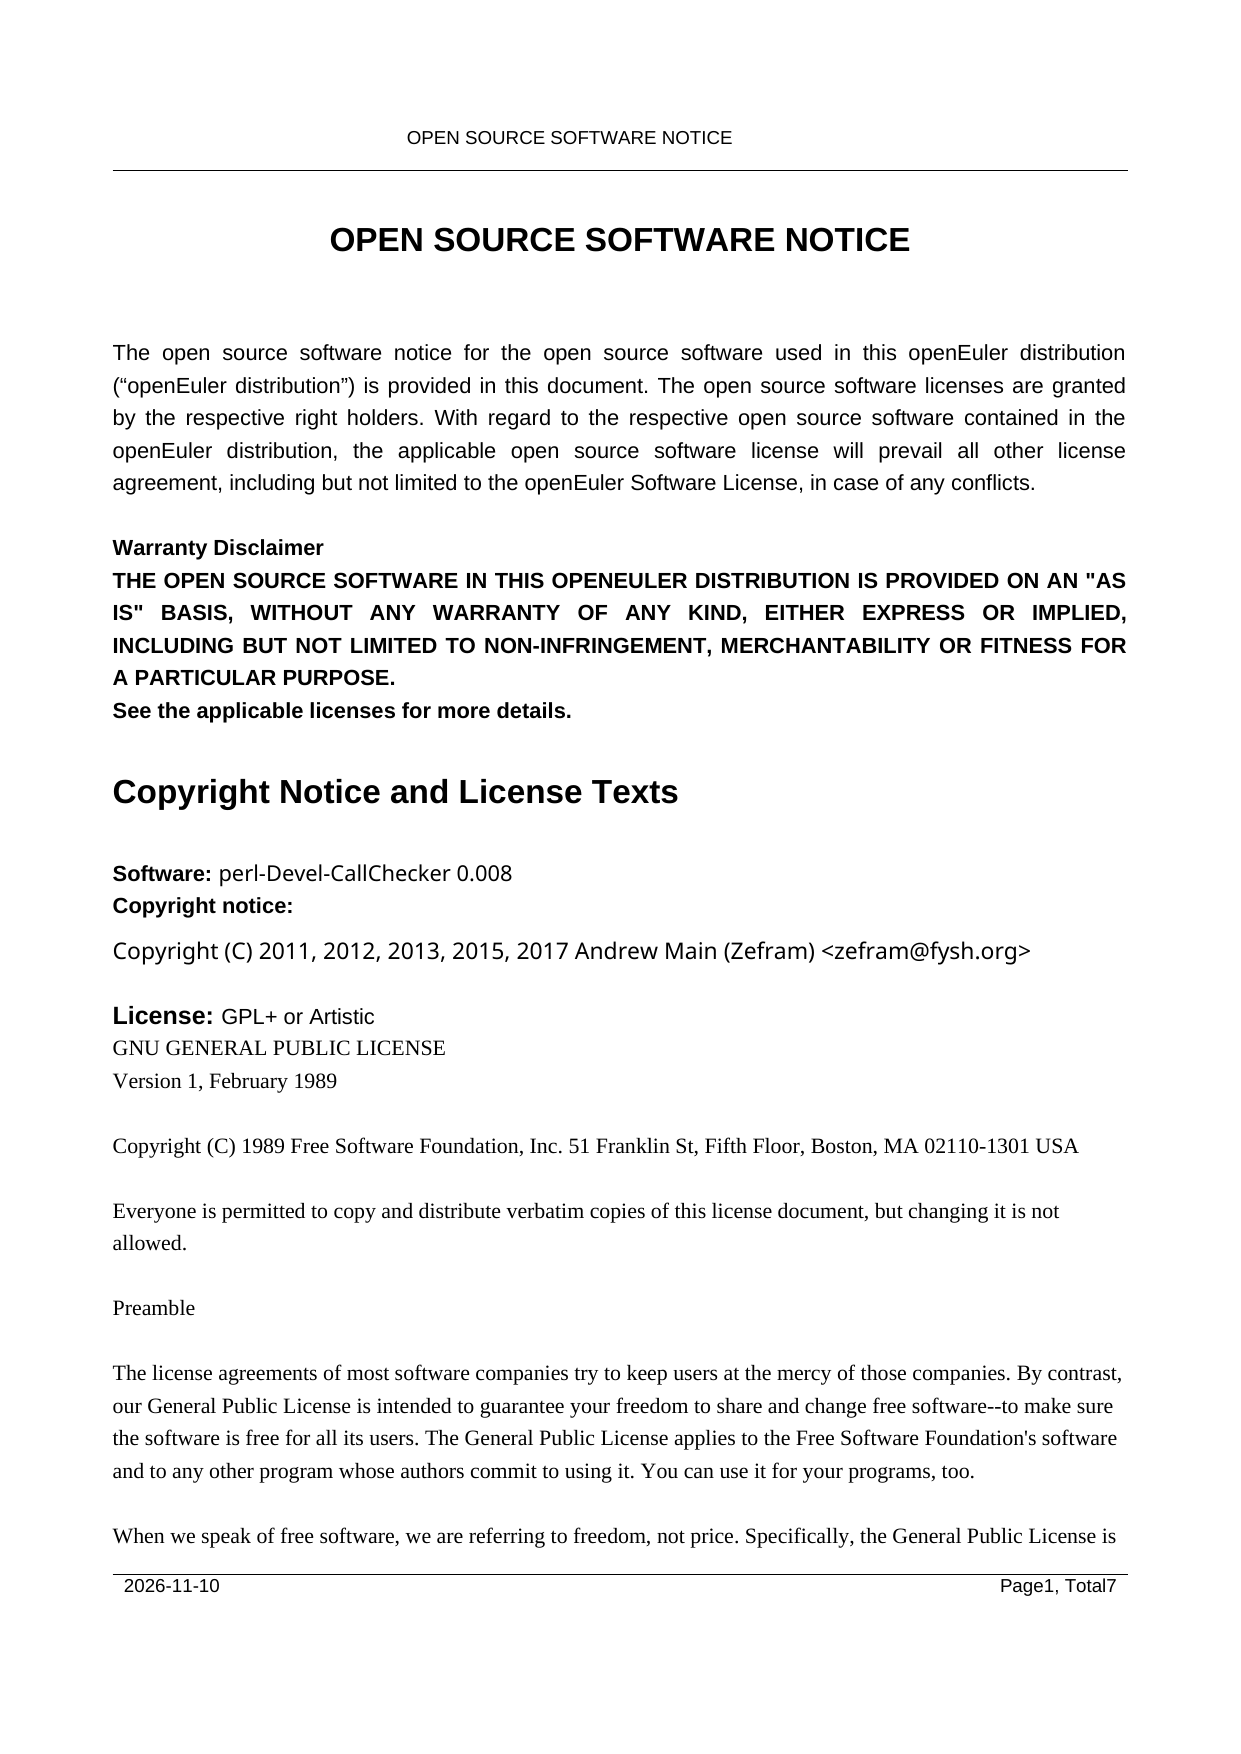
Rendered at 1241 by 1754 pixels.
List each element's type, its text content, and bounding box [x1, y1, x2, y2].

text License: GPL+ or Artistic [112, 999, 1128, 1031]
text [112, 1031, 1128, 1551]
text Copyright (C) 2011, 2012, 2013, 2015, 2017 Andrew Main (Zefram) <zefram@fysh.org> [112, 934, 1128, 999]
text THE OPEN SOURCE SOFTWARE IN THIS OPENEULER DISTRIBUTION IS PROVIDED ON AN "AS IS" BASIS, WITHOUT ANY WARRANTY OF ANY KIND, EITHER EXPRESS OR IMPLIED, INCLUDING BUT NOT LIMITED TO NON-INFRINGEMENT, MERCHANTABILITY OR FITNESS FOR A PARTICULAR PURPOSE. See the applicable licenses for more details. [112, 564, 1128, 726]
text Copyright notice: [112, 889, 1128, 921]
title Software: perl-Devel-CallChecker 0.008 [112, 856, 1128, 889]
text Warranty Disclaimer [112, 531, 1128, 564]
text OPEN SOURCE SOFTWARE NOTICE [112, 206, 1128, 271]
text The open source software notice for the open source software used in this openEuler distribution (“openEuler distribution”) is provided in this document. The open source software licenses are granted by the respective right holders. With regard to the respective open source software contained in the openEuler distribution, the applicable open source software license will prevail all other license agreement, including but not limited to the openEuler Software License, in case of any conflicts. [112, 336, 1128, 499]
text Copyright Notice and License Texts [112, 759, 1128, 824]
